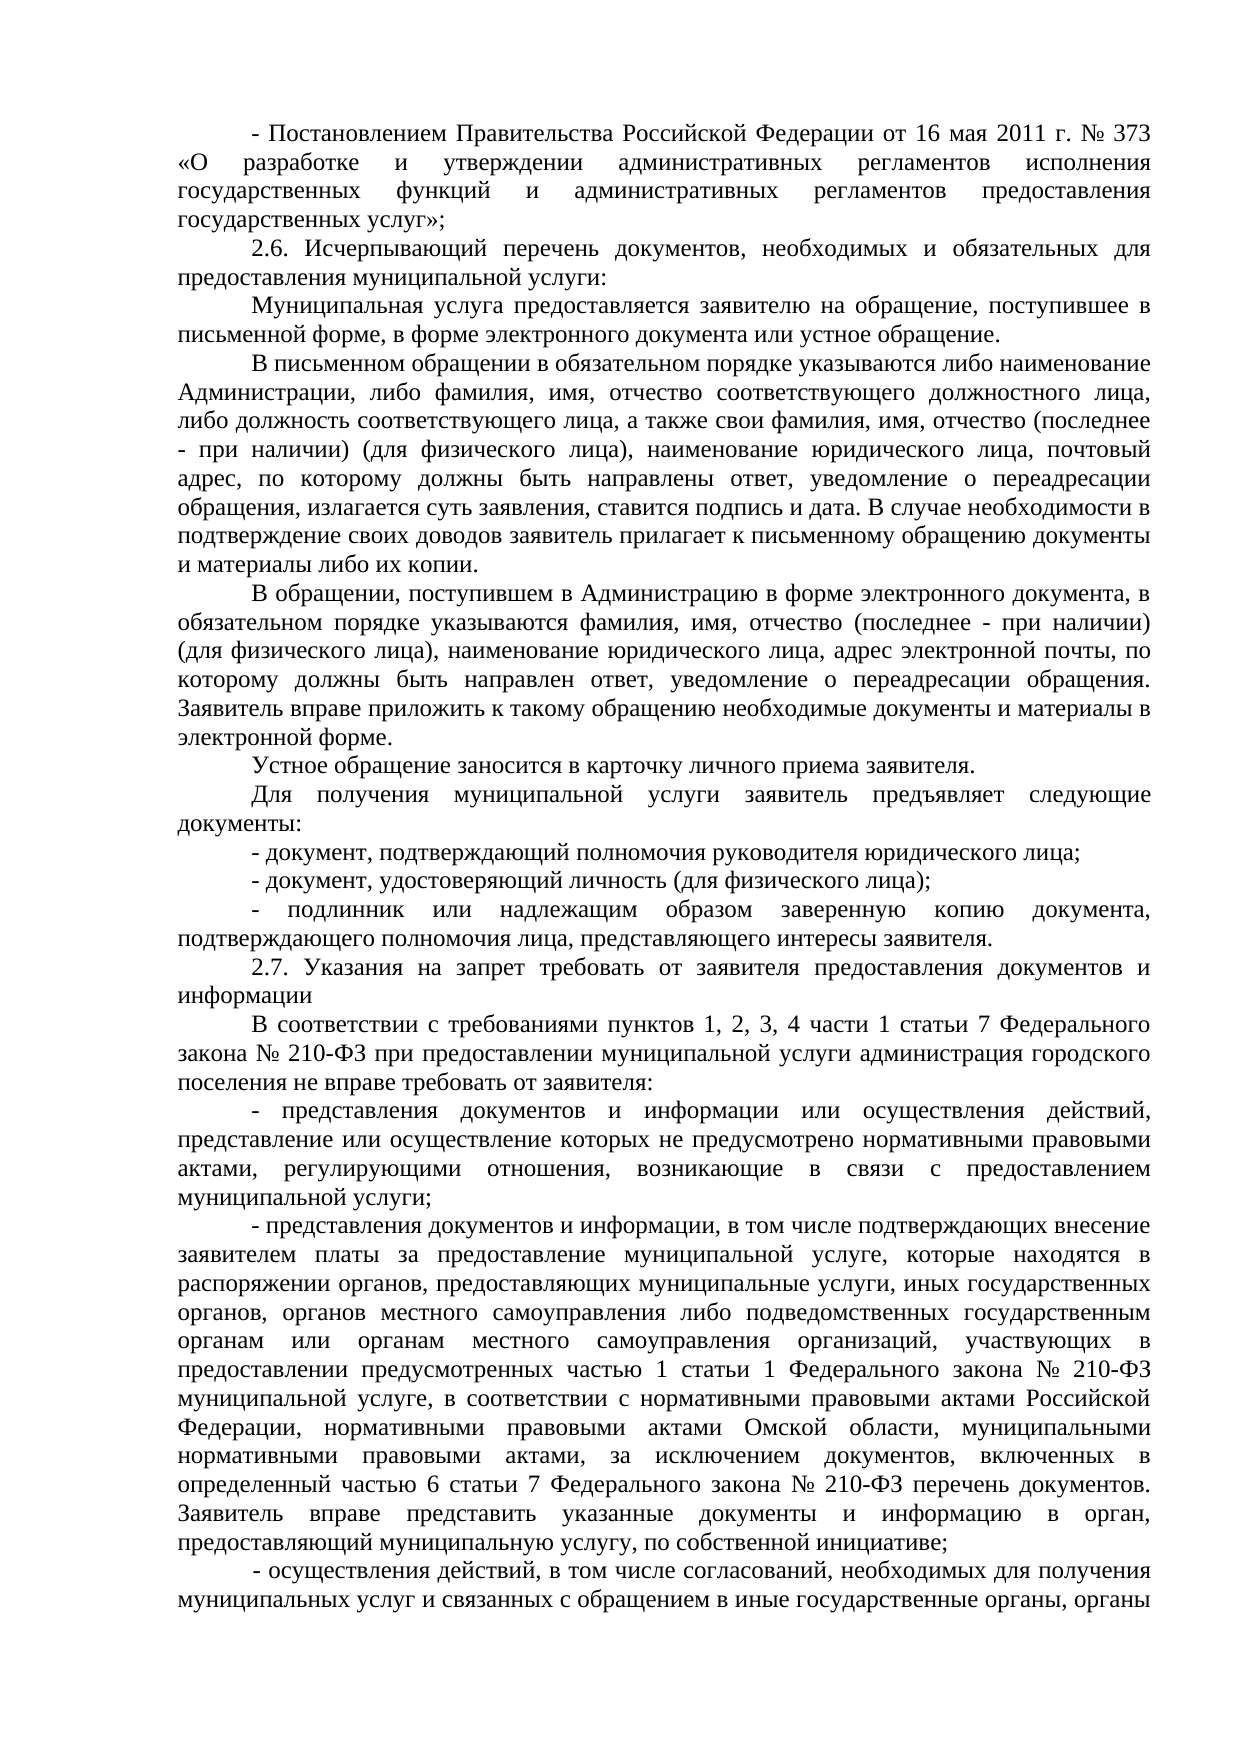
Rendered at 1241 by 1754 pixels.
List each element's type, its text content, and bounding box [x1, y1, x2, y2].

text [177, 1556, 1152, 1613]
text В обращении, поступившем в Администрацию в форме электронного документа, в обязательном порядке указываются фамилия, имя, отчество (последнее - при наличии) (для физического лица), наименование юридического лица, адрес электронной почты, по которому должны быть направлен ответ, уведомление о переадресации обращения. Заявитель вправе приложить к такому обращению необходимые документы и материалы в электронной форме. [177, 578, 1152, 751]
text Для получения муниципальной услуги заявитель предъявляет следующие документы: [177, 779, 1152, 837]
text 2.6. Исчерпывающий перечень документов, необходимых и обязательных для предоставления муниципальной услуги: [177, 233, 1152, 291]
text В письменном обращении в обязательном порядке указываются либо наименование Администрации, либо фамилия, имя, отчество соответствующего должностного лица, либо должность соответствующего лица, а также свои фамилия, имя, отчество (последнее - при наличии) (для физического лица), наименование юридического лица, почтовый адрес, по которому должны быть направлены ответ, уведомление о переадресации обращения, излагается суть заявления, ставится подпись и дата. В случае необходимости в подтверждение своих доводов заявитель прилагает к письменному обращению документы и материалы либо их копии. [177, 348, 1152, 578]
text - представления документов и информации или осуществления действий, представление или осуществление которых не предусмотрено нормативными правовыми актами, регулирующими отношения, возникающие в связи с предоставлением муниципальной услуги; [177, 1096, 1152, 1211]
text - документ, подтверждающий полномочия руководителя юридического лица; [177, 837, 1152, 866]
text - подлинник или надлежащим образом заверенную копию документа, подтверждающего полномочия лица, представляющего интересы заявителя. [177, 894, 1152, 952]
text Устное обращение заносится в карточку личного приема заявителя. [177, 751, 1152, 779]
text 2.7. Указания на запрет требовать от заявителя предоставления документов и информации [177, 952, 1152, 1009]
text В соответствии с требованиями пунктов 1, 2, 3, 4 части 1 статьи 7 Федерального закона № 210-ФЗ при предоставлении муниципальной услуги администрация городского поселения не вправе требовать от заявителя: [177, 1009, 1152, 1096]
text - документ, удостоверяющий личность (для физического лица); [177, 866, 1152, 894]
text Муниципальная услуга предоставляется заявителю на обращение, поступившее в письменной форме, в форме электронного документа или устное обращение. [177, 291, 1152, 348]
text - Постановлением Правительства Российской Федерации от 16 мая 2011 г. № 373 «О разработке и утверждении административных регламентов исполнения государственных функций и административных регламентов предоставления государственных услуг»; [177, 118, 1152, 233]
text - представления документов и информации, в том числе подтверждающих внесение заявителем платы за предоставление муниципальной услуге, которые находятся в распоряжении органов, предоставляющих муниципальные услуги, иных государственных органов, органов местного самоуправления либо подведомственных государственным органам или органам местного самоуправления организаций, участвующих в предоставлении предусмотренных частью 1 статьи 1 Федерального закона № 210-ФЗ муниципальной услуге, в соответствии с нормативными правовыми актами Российской Федерации, нормативными правовыми актами Омской области, муниципальными нормативными правовыми актами, за исключением документов, включенных в определенный частью 6 статьи 7 Федерального закона № 210-ФЗ перечень документов. Заявитель вправе представить указанные документы и информацию в орган, предоставляющий муниципальную услугу, по собственной инициативе; [177, 1211, 1152, 1556]
